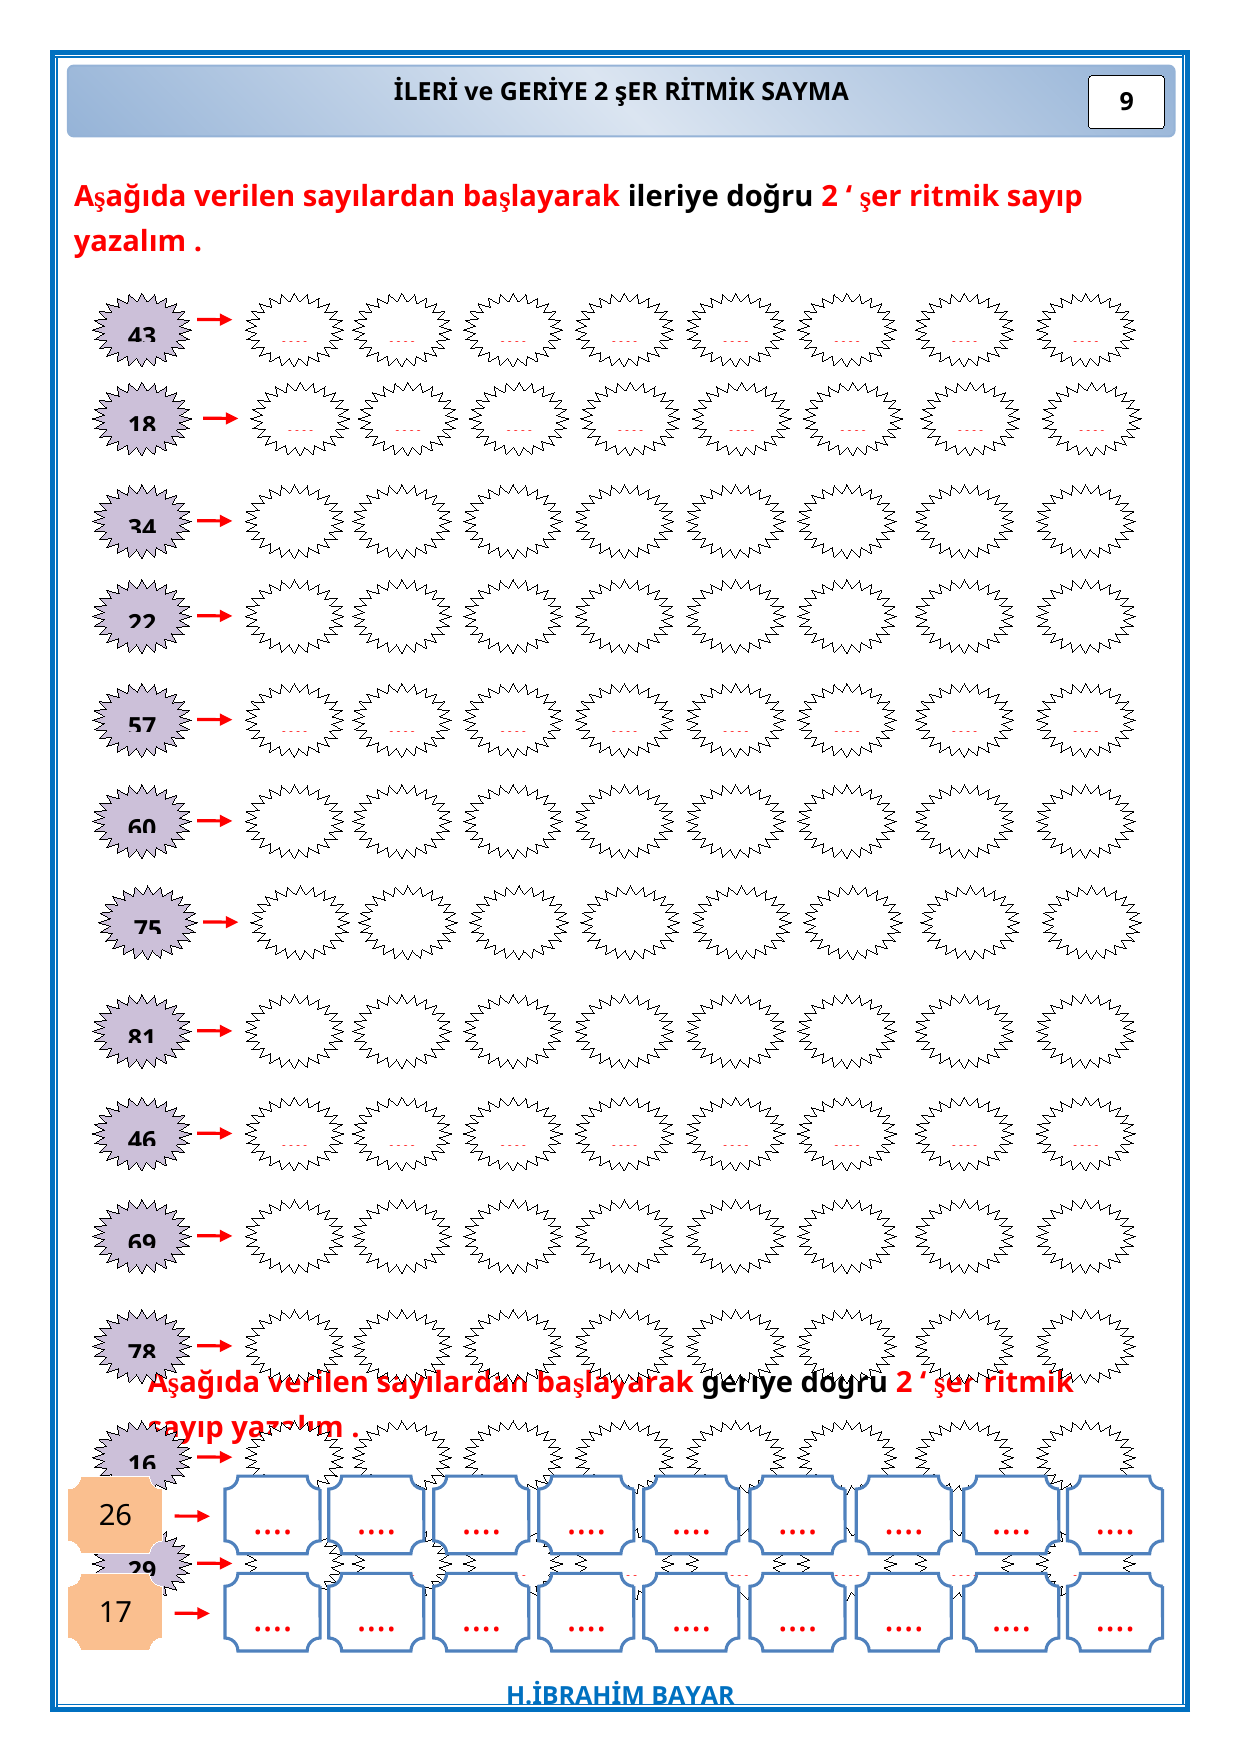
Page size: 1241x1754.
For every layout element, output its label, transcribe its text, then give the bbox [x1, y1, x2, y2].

text Aşağıda verilen sayılardan başlayarak geriye doğru 2 ‘ şer ritmik sayıp yazalım . [148, 1361, 1093, 1446]
text Aşağıda verilen sayılardan başlayarak ileriye doğru 2 ‘ şer ritmik sayıp yazalım . [74, 175, 1152, 260]
